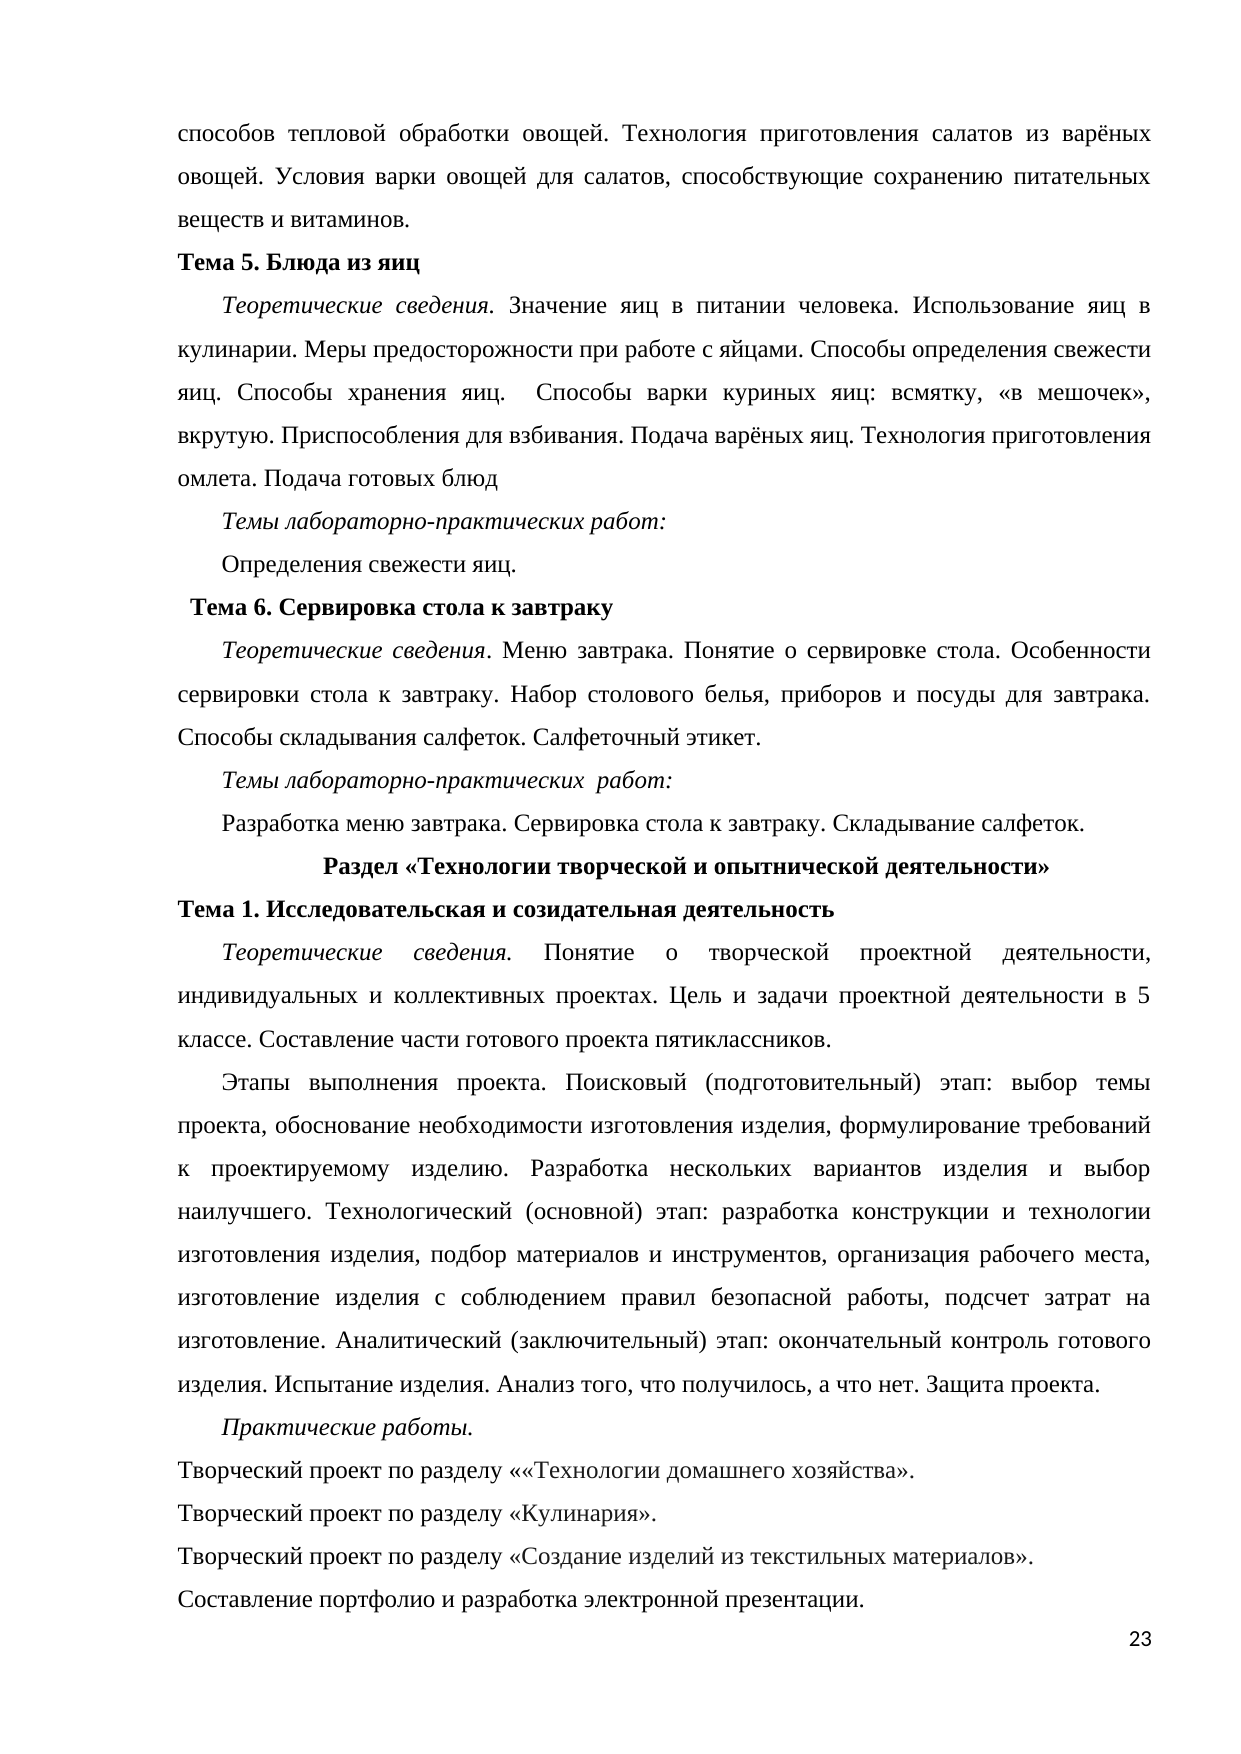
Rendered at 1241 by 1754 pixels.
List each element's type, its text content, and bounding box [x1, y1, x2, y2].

text Теоретические сведения. Значение яиц в питании человека. Использование яиц в кулинарии. Меры предосторожности при работе с яйцами. Способы определения свежести яиц. Способы хранения яиц. Способы варки куриных яиц: всмятку, «в мешочек», вкрутую. Приспособления для взбивания. Подача варёных яиц. Технология приготовления омлета. Подача готовых блюд [177, 291, 1152, 492]
text Составление портфолио и разработка электронной презентации. [177, 1584, 1152, 1613]
text Темы лабораторно-практических работ: [177, 765, 1152, 794]
text Этапы выполнения проекта. Поисковый (подготовительный) этап: выбор темы проекта, обоснование необходимости изготовления изделия, формулирование требований к проектируемому изделию. Разработка нескольких вариантов изделия и выбор наилучшего. Технологический (основной) этап: разработка конструкции и технологии изготовления изделия, подбор материалов и инструментов, организация рабочего места, изготовление изделия с соблюдением правил безопасной работы, подсчет затрат на изготовление. Аналитический (заключительный) этап: окончательный контроль готового изделия. Испытание изделия. Анализ того, что получилось, а что нет. Защита проекта. [177, 1067, 1152, 1397]
text Практические работы. [177, 1412, 1152, 1441]
text Определения свежести яиц. [177, 549, 1152, 578]
text Тема 1. Исследовательская и созидательная деятельность [177, 894, 1152, 923]
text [177, 118, 1152, 233]
text Тема 6. Сервировка стола к завтраку [177, 592, 1152, 621]
text Теоретические сведения. Меню завтрака. Понятие о сервировке стола. Особенности сервировки стола к завтраку. Набор столового белья, приборов и посуды для завтрака. Способы складывания салфеток. Салфеточный этикет. [177, 636, 1152, 751]
text Темы лабораторно-практических работ: [177, 506, 1152, 535]
text Творческий проект по разделу «Создание изделий из текстильных материалов». [177, 1541, 1152, 1570]
text Разработка меню завтрака. Сервировка стола к завтраку. Складывание салфеток. [177, 808, 1152, 837]
text Раздел «Технологии творческой и опытнической деятельности» [177, 851, 1152, 880]
text Творческий проект по разделу ««Технологии домашнего хозяйства». [177, 1455, 1152, 1484]
text Тема 5. Блюда из яиц [177, 247, 1152, 276]
text Теоретические сведения. Понятие о творческой проектной деятельности, индивидуальных и коллективных проектах. Цель и задачи проектной деятельности в 5 классе. Составление части готового проекта пятиклассников. [177, 937, 1152, 1052]
text Творческий проект по разделу «Кулинария». [177, 1498, 1152, 1527]
